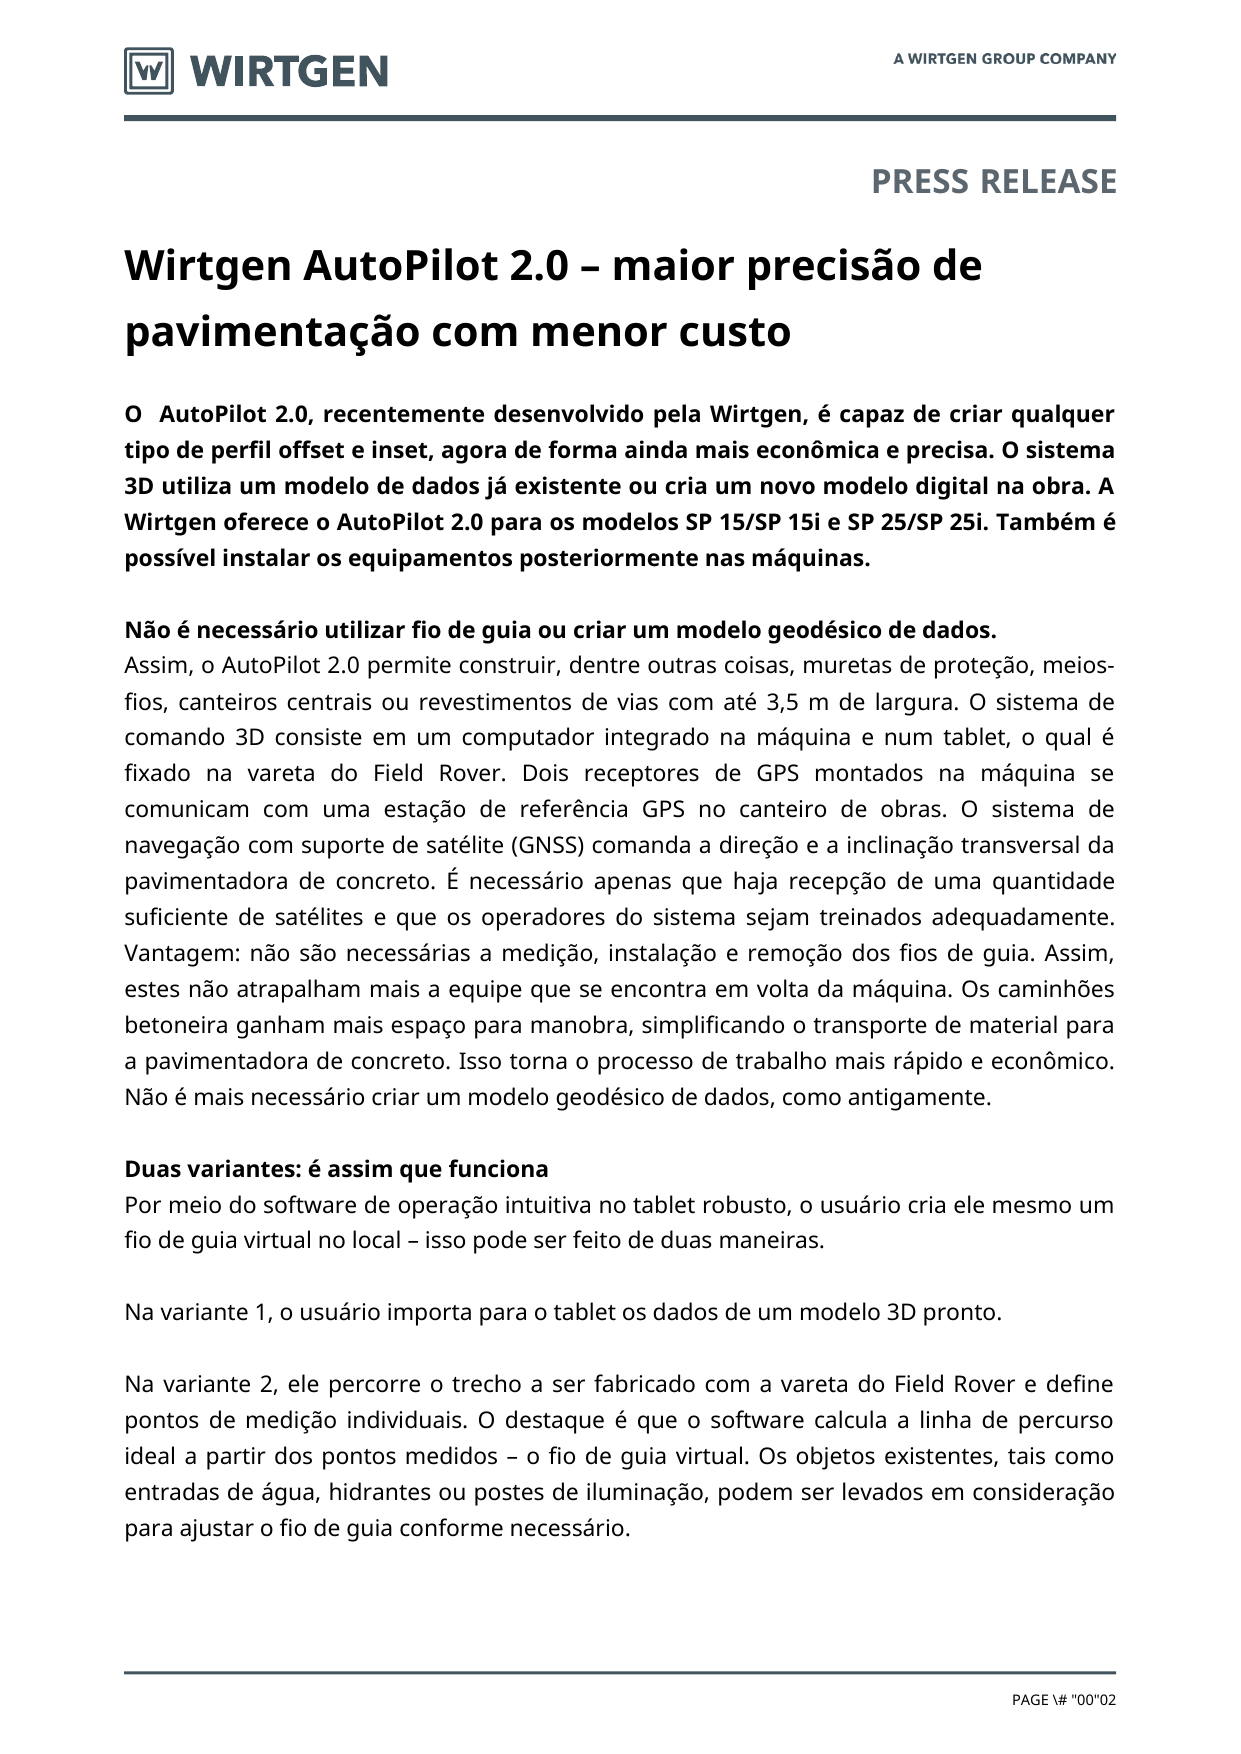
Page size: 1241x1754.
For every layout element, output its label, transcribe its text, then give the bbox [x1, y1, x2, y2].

text Assim, o AutoPilot 2.0 permite construir, dentre outras coisas, muretas de proteção, meios-fios, canteiros centrais ou revestimentos de vias com até 3,5 m de largura. O sistema de comando 3D consiste em um computador integrado na máquina e num tablet, o qual é fixado na vareta do Field Rover. Dois receptores de GPS montados na máquina se comunicam com uma estação de referência GPS no canteiro de obras. O sistema de navegação com suporte de satélite (GNSS) comanda a direção e a inclinação transversal da pavimentadora de concreto. É necessário apenas que haja recepção de uma quantidade suficiente de satélites e que os operadores do sistema sejam treinados adequadamente. Vantagem: não são necessárias a medição, instalação e remoção dos fios de guia. Assim, estes não atrapalham mais a equipe que se encontra em volta da máquina. Os caminhões betoneira ganham mais espaço para manobra, simplificando o transporte de material para a pavimentadora de concreto. Isso torna o processo de trabalho mais rápido e econômico. Não é mais necessário criar um modelo geodésico de dados, como antigamente. [124, 649, 1116, 1112]
subtitle Wirtgen AutoPilot 2.0 – maior precisão de pavimentação com menor custo [124, 236, 1116, 358]
text O AutoPilot 2.0, recentemente desenvolvido pela Wirtgen, é capaz de criar qualquer tipo de perfil offset e inset, agora de forma ainda mais econômica e precisa. O sistema 3D utiliza um modelo de dados já existente ou cria um novo modelo digital na obra. A Wirtgen oferece o AutoPilot 2.0 para os modelos SP 15/SP 15i e SP 25/SP 25i. Também é possível instalar os equipamentos posteriormente nas máquinas. [124, 398, 1116, 573]
text Não é necessário utilizar fio de guia ou criar um modelo geodésico de dados. [124, 613, 1116, 645]
text Duas variantes: é assim que funciona [124, 1153, 1116, 1184]
picture [893, 53, 1117, 64]
text Na variante 1, o usuário importa para o tablet os dados de um modelo 3D pronto. [124, 1296, 1116, 1328]
text Na variante 2, ele percorre o trecho a ser fabricado com a vareta do Field Rover e define pontos de medição individuais. O destaque é que o software calcula a linha de percurso ideal a partir dos pontos medidos – o fio de guia virtual. Os objetos existentes, tais como entradas de água, hidrantes ou postes de iluminação, podem ser levados em consideração para ajustar o fio de guia conforme necessário. [124, 1368, 1116, 1543]
text Por meio do software de operação intuitiva no tablet robusto, o usuário cria ele mesmo um fio de guia virtual no local – isso pode ser feito de duas maneiras. [124, 1188, 1116, 1256]
